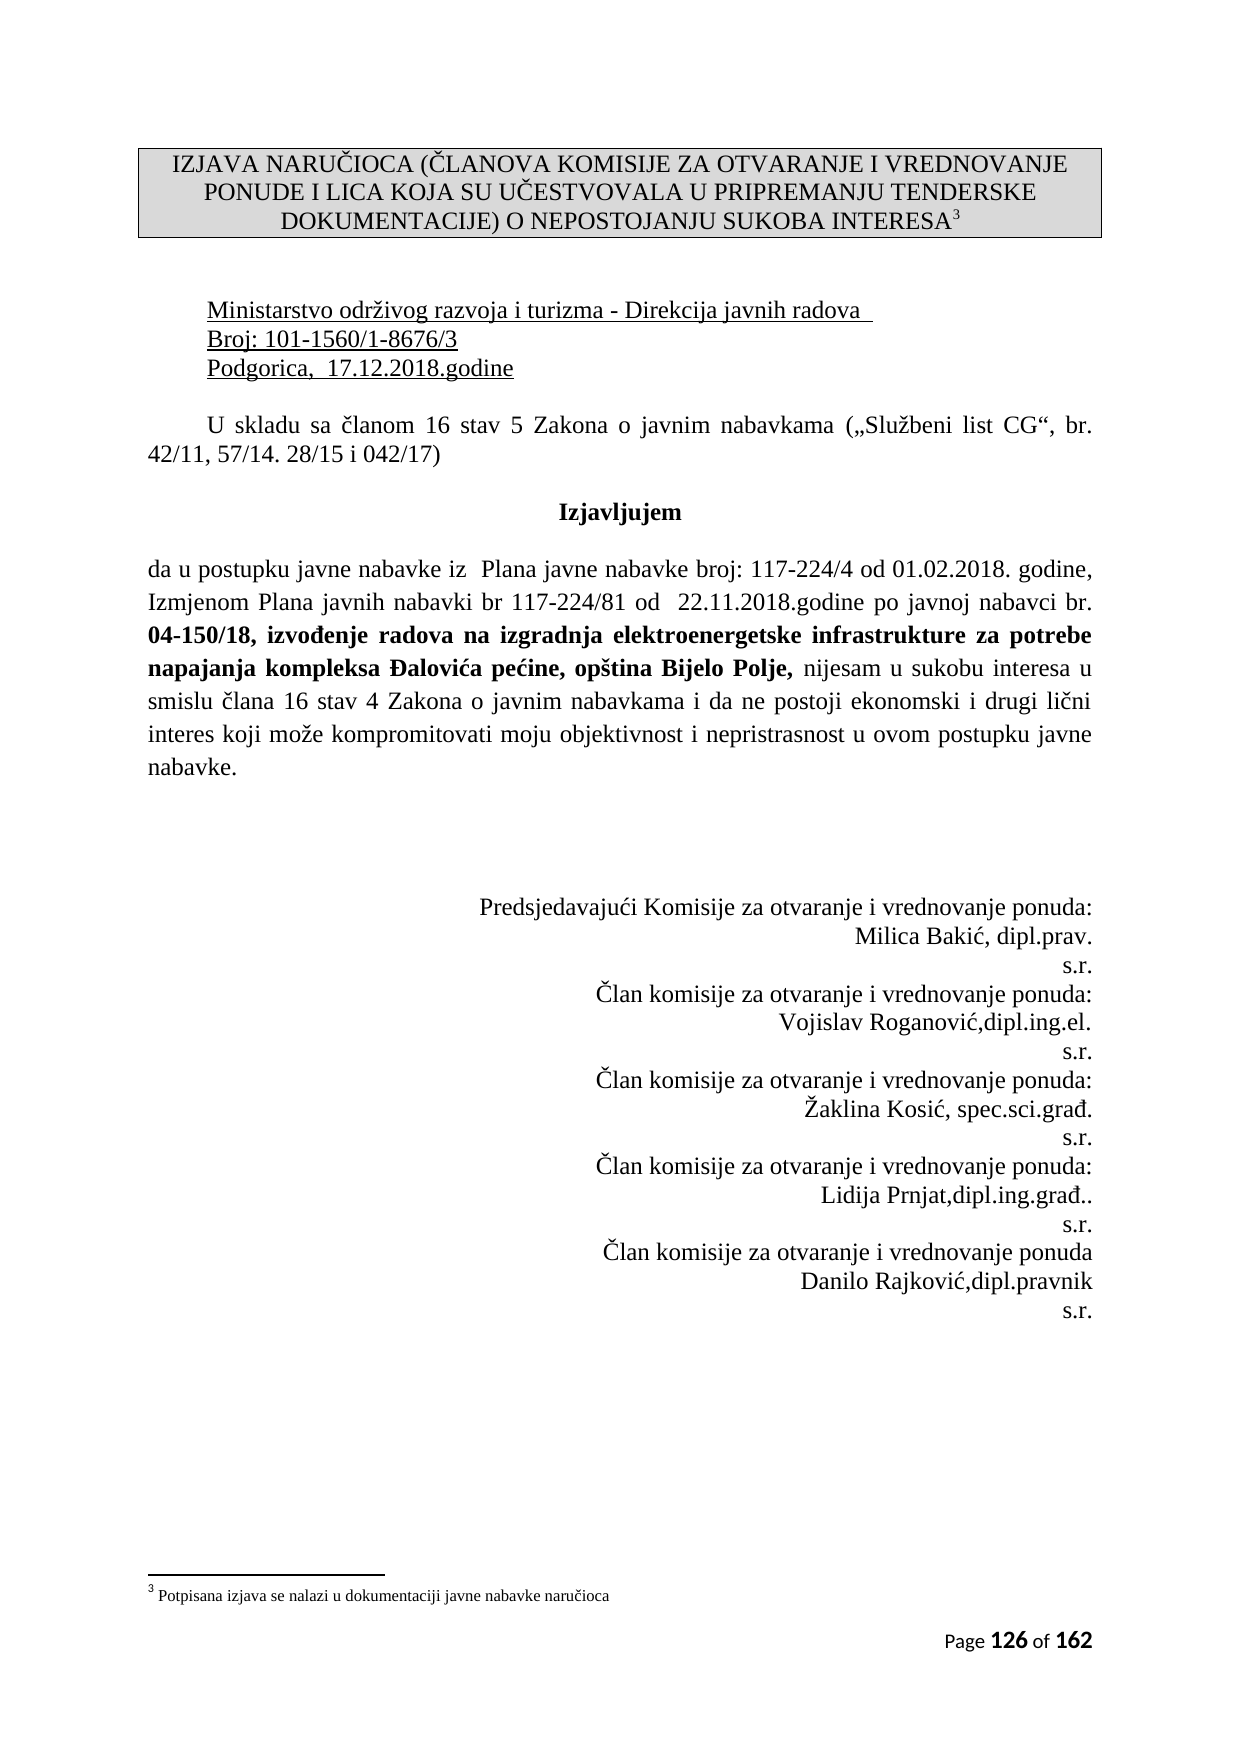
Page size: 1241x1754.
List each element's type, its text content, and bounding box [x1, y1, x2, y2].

text s.r. [148, 1295, 1093, 1324]
text Ministarstvo održivog razvoja i turizma - Direkcija javnih radova [148, 296, 1093, 324]
text Član komisije za otvaranje i vrednovanje ponuda: [148, 1065, 1093, 1094]
text Član komisije za otvaranje i vrednovanje ponuda: [148, 979, 1093, 1007]
text Milica Bakić, dipl.prav. [148, 921, 1093, 950]
text Podgorica, 17.12.2018.godine [148, 353, 1093, 382]
text Član komisije za otvaranje i vrednovanje ponuda: [148, 1151, 1093, 1180]
text Predsjedavajući Komisije za otvaranje i vrednovanje ponuda: [148, 892, 1093, 921]
text Broj: 101-1560/1-8676/3 [148, 324, 1093, 353]
text IZJAVA NARUČIOCA (ČLANOVA KOMISIJE ZA OTVARANJE I VREDNOVANJE PONUDE I LICA KOJA SU UČESTVOVALA U PRIPREMANJU TENDERSKE DOKUMENTACIJE) O NEPOSTOJANJU SUKOBA INTERESA [139, 149, 1101, 237]
text U skladu sa članom 16 stav 5 Zakona o javnim nabavkama („Službeni list CG“, br. 42/11, 57/14. 28/15 i 042/17) [148, 411, 1093, 468]
text Danilo Rajković,dipl.pravnik [148, 1266, 1093, 1295]
text Žaklina Kosić, spec.sci.građ. [148, 1094, 1093, 1122]
text s.r. [148, 1209, 1093, 1237]
text Član komisije za otvaranje i vrednovanje ponuda [148, 1237, 1093, 1266]
text Vojislav Roganović,dipl.ing.el. [148, 1007, 1093, 1036]
text s.r. [148, 950, 1093, 979]
text Izjavljujem [148, 497, 1093, 526]
text s.r. [148, 1036, 1093, 1065]
text s.r. [148, 1122, 1093, 1151]
text Lidija Prnjat,dipl.ing.građ.. [148, 1180, 1093, 1209]
text da u postupku javne nabavke iz Plana javne nabavke broj: 117-224/4 od 01.02.2018. godine, Izmjenom Plana javnih nabavki br 117-224/81 od 22.11.2018.godine po javnoj nabavci br. 04-150/18, izvođenje radova na izgradnja elektroenergetske infrastrukture za potrebe napajanja kompleksa Đalovića pećine, opština Bijelo Polje, nijesam u sukobu interesa u smislu člana 16 stav 4 Zakona o javnim nabavkama i da ne postoji ekonomski i drugi lični interes koji može kompromitovati moju objektivnost i nepristrasnost u ovom postupku javne nabavke. [148, 554, 1093, 781]
